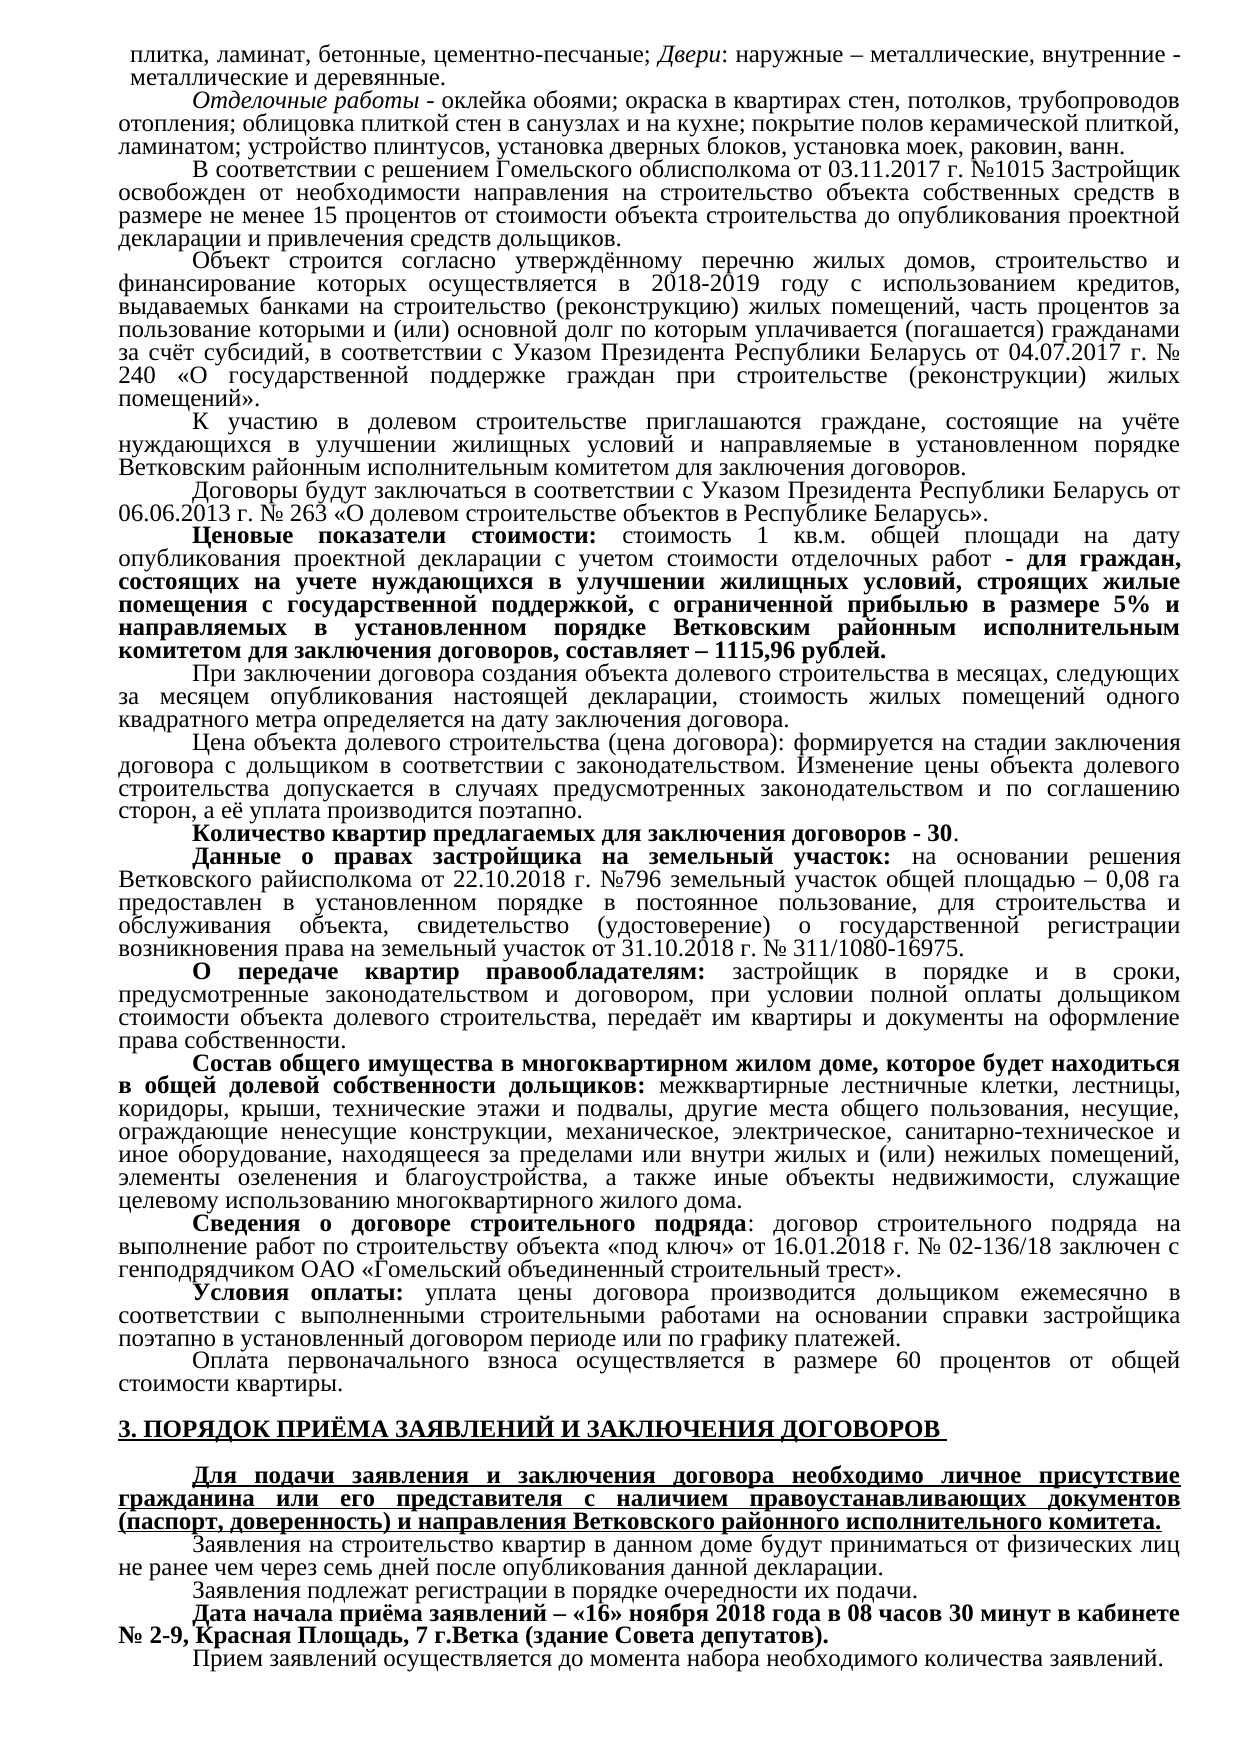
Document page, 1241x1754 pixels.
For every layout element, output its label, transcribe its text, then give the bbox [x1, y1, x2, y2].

text Данные о правах застройщика на земельный участок: на основании решения Ветковского райисполкома от 22.10.2018 г. №796 земельный участок общей площадью – 0,08 га предоставлен в установленном порядке в постоянное пользование, для строительства и обслуживания объекта, свидетельство (удостоверение) о государственной регистрации возникновения права на земельный участок от 31.10.2018 г. № 311/1080-16975. [118, 846, 1181, 961]
text Оплата первоначального взноса осуществляется в размере 60 процентов от общей стоимости квартиры. [118, 1351, 1181, 1396]
text О передаче квартир правообладателям: застройщик в порядке и в сроки, предусмотренные законодательством и договором, при условии полной оплаты дольщиком стоимости объекта долевого строительства, передаёт им квартиры и документы на оформление права собственности. [118, 961, 1181, 1053]
text В соответствии с решением Гомельского облисполкома от 03.11.2017 г. №1015 Застройщик освобожден от необходимости направления на строительство объекта собственных средств в размере не менее 15 процентов от стоимости объекта строительства до опубликования проектной декларации и привлечения средств дольщиков. [118, 159, 1181, 251]
text 3. ПОРЯДОК ПРИЁМА ЗАЯВЛЕНИЙ И ЗАКЛЮЧЕНИЯ ДОГОВОРОВ [118, 1419, 1181, 1442]
text Количество квартир предлагаемых для заключения договоров - 30. [118, 823, 1181, 846]
text При заключении договора создания объекта долевого строительства в месяцах, следующих за месяцем опубликования настоящей декларации, стоимость жилых помещений одного квадратного метра определяется на дату заключения договора. [118, 663, 1181, 732]
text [130, 44, 1181, 90]
text Договоры будут заключаться в соответствии с Указом Президента Республики Беларусь от 06.06.2013 г. № 263 «О долевом строительстве объектов в Республике Беларусь». [118, 480, 1181, 526]
text К участию в долевом строительстве приглашаются граждане, состоящие на учёте нуждающихся в улучшении жилищных условий и направляемые в установленном порядке Ветковским районным исполнительным комитетом для заключения договоров. [118, 411, 1181, 480]
text Заявления подлежат регистрации в порядке очередности их подачи. [118, 1580, 1181, 1603]
text Цена объекта долевого строительства (цена договора): формируется на стадии заключения договора с дольщиком в соответствии с законодательством. Изменение цены объекта долевого строительства допускается в случаях предусмотренных законодательством и по соглашению сторон, а её уплата производится поэтапно. [118, 732, 1181, 823]
text Дата начала приёма заявлений – «16» ноября 2018 года в 08 часов 30 минут в кабинете № 2-9, Красная Площадь, 7 г.Ветка (здание Совета депутатов). [118, 1603, 1181, 1648]
text Для подачи заявления и заключения договора необходимо личное присутствие гражданина или его представителя с наличием правоустанавливающих документов (паспорт, доверенность) и направления Ветковского районного исполнительного комитета. [118, 1465, 1181, 1508]
text Ценовые показатели стоимости: стоимость 1 кв.м. общей площади на дату опубликования проектной декларации с учетом стоимости отделочных работ - для граждан, состоящих на учете нуждающихся в улучшении жилищных условий, строящих жилые помещения с государственной поддержкой, с ограниченной прибылью в размере 5% и направляемых в установленном порядке Ветковским районным исполнительным комитетом для заключения договоров, составляет – 1115,96 рублей. [118, 526, 1181, 663]
text Объект строится согласно утверждённому перечню жилых домов, строительство и финансирование которых осуществляется в 2018-2019 году с использованием кредитов, выдаваемых банками на строительство (реконструкцию) жилых помещений, часть процентов за пользование которыми и (или) основной долг по которым уплачивается (погашается) гражданами за счёт субсидий, в соответствии с Указом Президента Республики Беларусь от 04.07.2017 г. № 240 «О государственной поддержке граждан при строительстве (реконструкции) жилых помещений». [118, 251, 1181, 411]
text Отделочные работы - оклейка обоями; окраска в квартирах стен, потолков, трубопроводов отопления; облицовка плиткой стен в санузлах и на кухне; покрытие полов керамической плиткой, ламинатом; устройство плинтусов, установка дверных блоков, установка моек, раковин, ванн. [118, 90, 1181, 159]
text Прием заявлений осуществляется до момента набора необходимого количества заявлений. [118, 1648, 1181, 1671]
text Сведения о договоре строительного подряда: договор строительного подряда на выполнение работ по строительству объекта «под ключ» от 16.01.2018 г. № 02-136/18 заключен с генподрядчиком ОАО «Гомельский объединенный строительный трест». [118, 1213, 1181, 1282]
text Условия оплаты: уплата цены договора производится дольщиком ежемесячно в соответствии с выполненными строительными работами на основании справки застройщика поэтапно в установленный договором периоде или по графику платежей. [118, 1282, 1181, 1351]
text Для подачи заявления и заключения договора необходимо личное присутствие гражданина или его представителя с наличием правоустанавливающих документов (паспорт, доверенность) и направления Ветковского районного исполнительного комитета. [118, 1509, 1181, 1534]
text Состав общего имущества в многоквартирном жилом доме, которое будет находиться в общей долевой собственности дольщиков: межквартирные лестничные клетки, лестницы, коридоры, крыши, технические этажи и подвалы, другие места общего пользования, несущие, ограждающие ненесущие конструкции, механическое, электрическое, санитарно-техническое и иное оборудование, находящееся за пределами или внутри жилых и (или) нежилых помещений, элементы озеленения и благоустройства, а также иные объекты недвижимости, служащие целевому использованию многоквартирного жилого дома. [118, 1053, 1181, 1213]
text Заявления на строительство квартир в данном доме будут приниматься от физических лиц не ранее чем через семь дней после опубликования данной декларации. [118, 1534, 1181, 1580]
